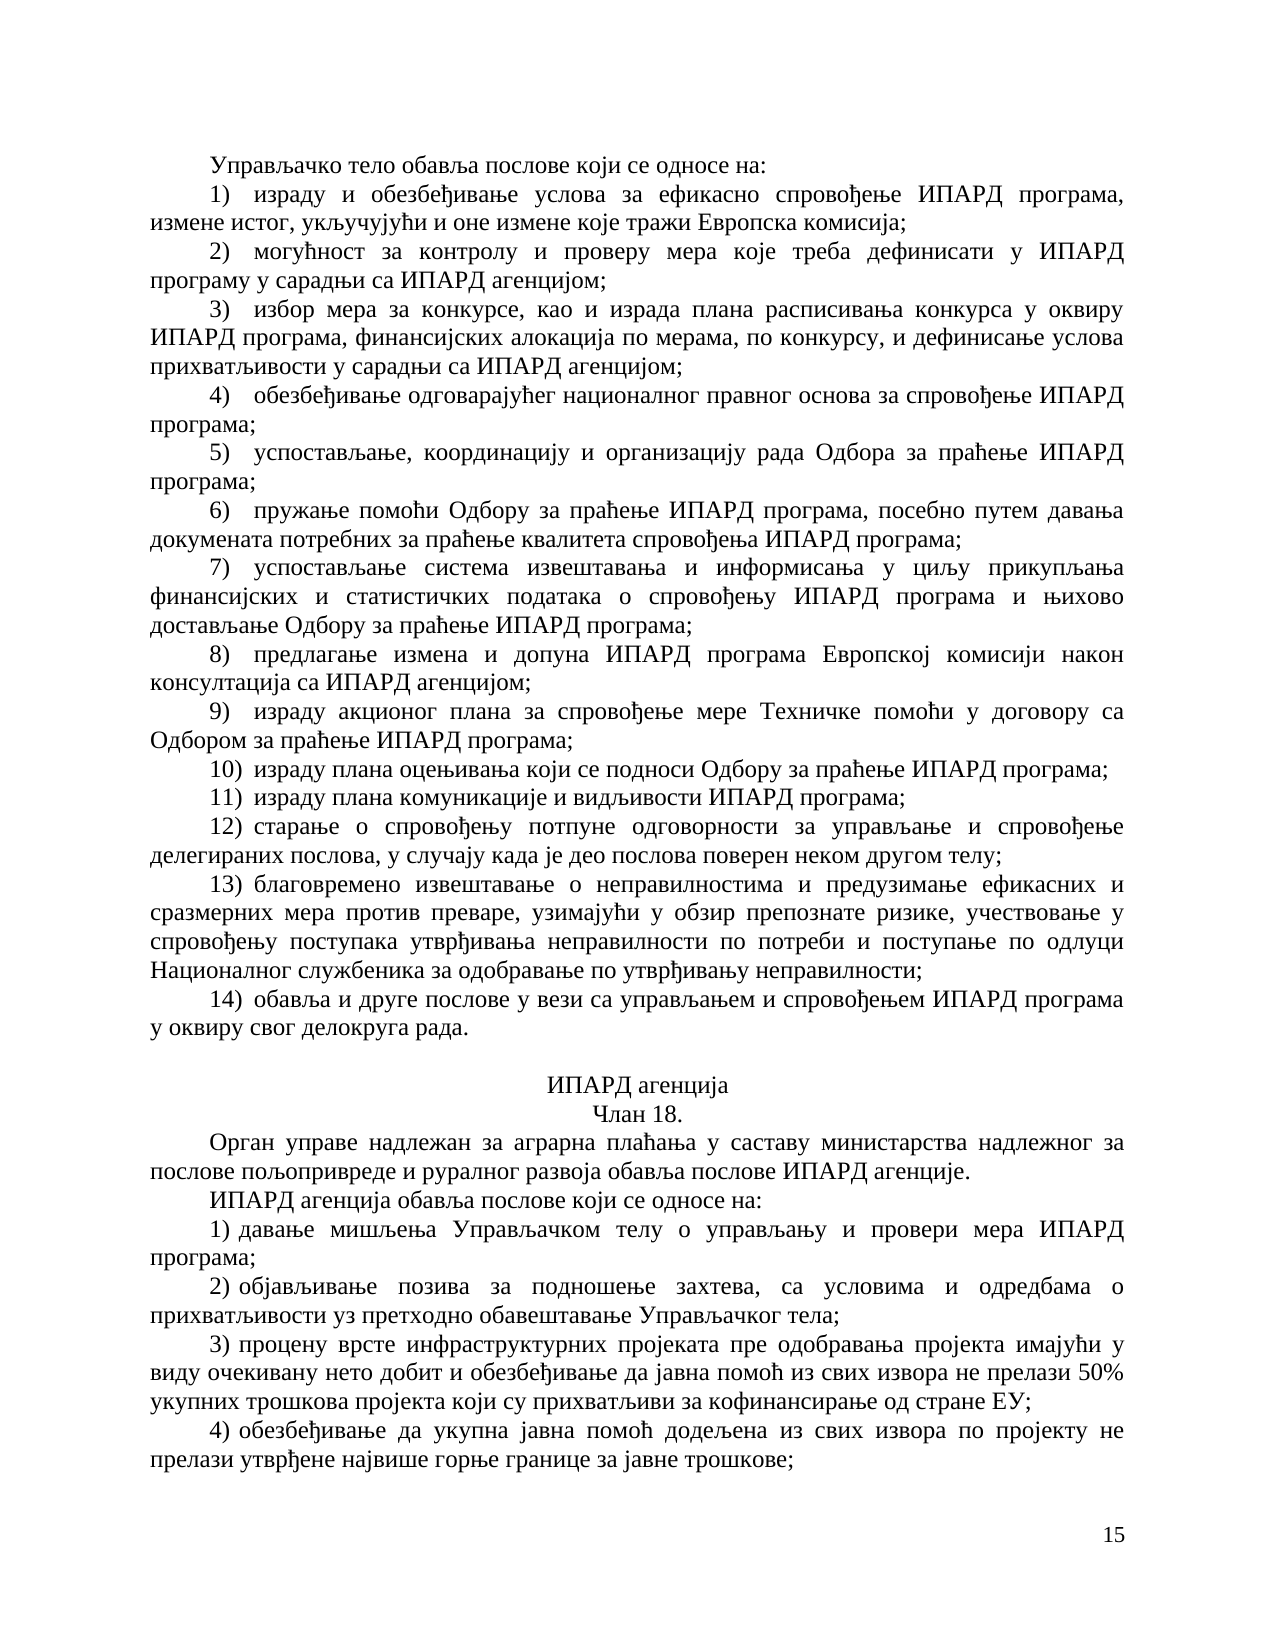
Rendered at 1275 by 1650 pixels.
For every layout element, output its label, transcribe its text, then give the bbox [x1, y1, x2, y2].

text Управљачко тело обавља послове који се односе на: [150, 150, 1125, 179]
list процену врсте инфраструктурних пројеката пре одобравања пројекта имајући у виду очекивану нето добит и обезбеђивање да јавна помоћ из свих извора не прелази 50% укупних трошкова пројекта који су прихватљиви за кофинансирање од стране ЕУ; [150, 1329, 1125, 1415]
list могућност за контролу и проверу мера које треба дефинисати у ИПАРД програму у сарадњи са ИПАРД агенцијом; [150, 236, 1125, 294]
list објављивање позива за подношење захтева, са условима и одредбама о прихватљивости уз претходно обавештавање Управљачког тела; [150, 1271, 1125, 1329]
list израду плана оцењивања који се подноси Одбору за праћење ИПАРД програма; [150, 754, 1125, 782]
list успостављање система извештавања и информисања у циљу прикупљања финансијских и статистичких података о спровођењу ИПАРД програма и њихово достављање Одбору за праћење ИПАРД програма; [150, 552, 1125, 639]
list обезбеђивање одговарајућег националног правног основа за спровођење ИПАРД програма; [150, 380, 1125, 437]
list старање о спровођењу потпуне одговорности за управљање и спровођење делегираних послова, у случају када је део послова поверен неком другом телу; [150, 811, 1125, 869]
list успостављање, координацију и организацију рада Одбора за праћење ИПАРД програма; [150, 437, 1125, 495]
list благовремено извештавање о неправилностима и предузимање ефикасних и сразмерних мера против преваре, узимајући у обзир препознате ризике, учествовање у спровођењу поступака утврђивања неправилности по потреби и поступање по одлуци Националног службеника за одобравање по утврђивању неправилности; [150, 869, 1125, 984]
list израду акционог плана за спровођење мере Техничке помоћи у договору са Одбором за праћење ИПАРД програма; [150, 696, 1125, 754]
list избор мера за конкурсе, као и израда плана расписивања конкурса у оквиру ИПАРД програма, финансијских алокација по мерама, по конкурсу, и дефинисање услова прихватљивости у сарадњи са ИПАРД агенцијом; [150, 294, 1125, 380]
text ИПАРД агенција обавља послове који се односе на: [150, 1185, 1125, 1214]
list предлагање измена и допуна ИПАРД програма Европској комисији након консултација са ИПАРД агенцијом; [150, 639, 1125, 696]
text Орган управе надлежан за аграрна плаћања у саставу министарства надлежног за послове пољопривреде и руралног развоја обавља послове ИПАРД агенције. [150, 1127, 1125, 1185]
list пружање помоћи Одбору за праћење ИПАРД програма, посебно путем давања докумената потребних за праћење квалитета спровођења ИПАРД програма; [150, 495, 1125, 552]
list израду и обезбеђивање услова за ефикасно спровођење ИПАРД програма, измене истог, укључујући и оне измене које тражи Европска комисија; [150, 179, 1125, 236]
list обавља и друге послове у вези са управљањем и спровођењем ИПАРД програма у оквиру свог делокруга рада. [150, 984, 1125, 1041]
list израду плана комуникације и видљивости ИПАРД програма; [150, 782, 1125, 811]
text Члан 18. [150, 1099, 1125, 1127]
list давање мишљења Управљачком телу о управљању и провери мера ИПАРД програма; [150, 1214, 1125, 1271]
text ИПАРД агенција [150, 1070, 1125, 1099]
list обезбеђивање да укупна јавна помоћ додељена из свих извора по пројекту не прелази утврђене највише горње границе за јавне трошкове; [150, 1415, 1125, 1472]
